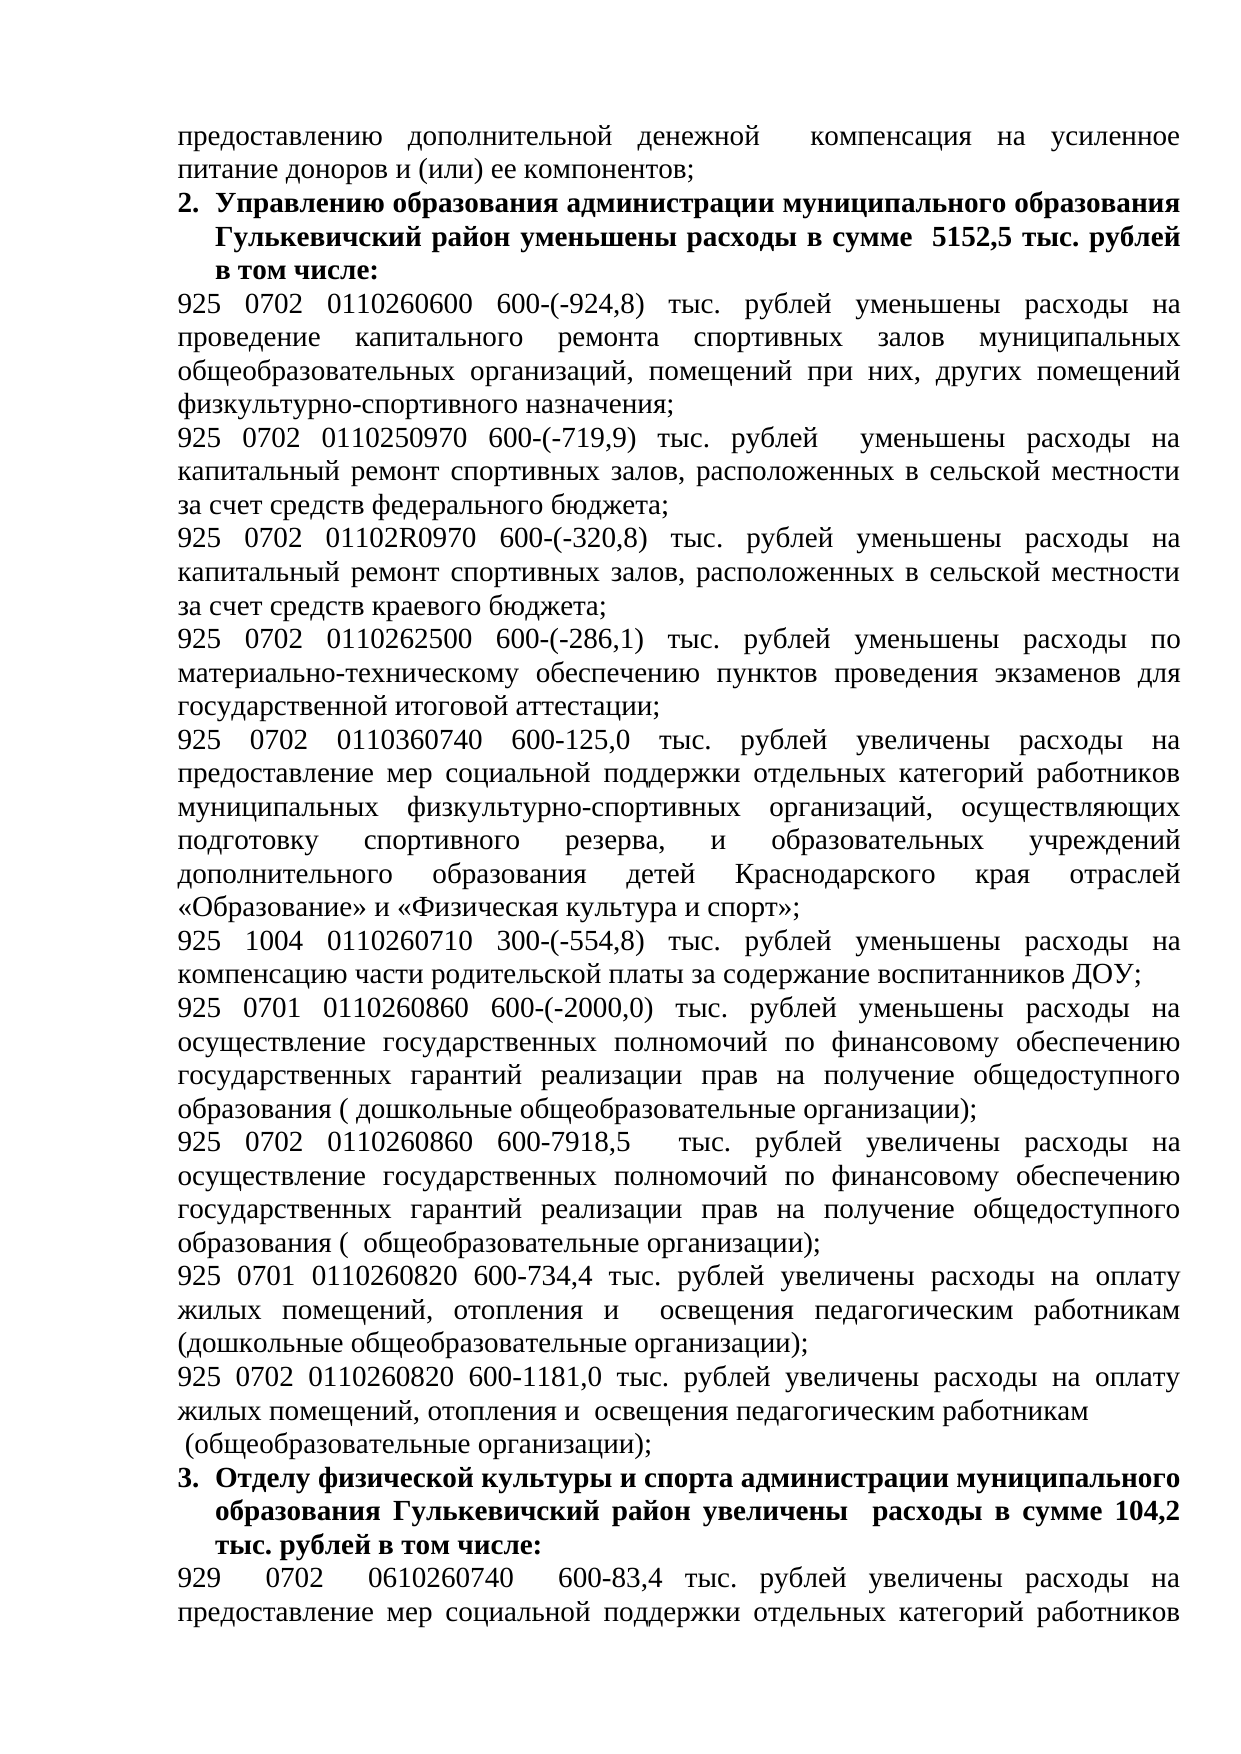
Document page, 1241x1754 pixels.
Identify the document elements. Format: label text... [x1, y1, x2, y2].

list (общеобразовательные организации); [177, 1426, 1181, 1460]
list Отделу физической культуры и спорта администрации муниципального образования Гулькевичский район увеличены расходы в сумме 104,2 тыс. рублей в том числе: [177, 1460, 1181, 1560]
list 925 0702 0110360740 600-125,0 тыс. рублей увеличены расходы на предоставление мер социальной поддержки отдельных категорий работников муниципальных физкультурно-спортивных организаций, осуществляющих подготовку спортивного резерва, и образовательных учреждений дополнительного образования детей Краснодарского края отраслей «Образование» и «Физическая культура и спорт»; [177, 722, 1181, 923]
list 925 0702 0110250970 600-(-719,9) тыс. рублей уменьшены расходы на капитальный ремонт спортивных залов, расположенных в сельской местности за счет средств федерального бюджета; [177, 420, 1181, 521]
list 925 0701 0110260860 600-(-2000,0) тыс. рублей уменьшены расходы на осуществление государственных полномочий по финансовому обеспечению государственных гарантий реализации прав на получение общедоступного образования ( дошкольные общеобразовательные организации); [177, 990, 1181, 1124]
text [177, 118, 1181, 185]
list 925 0702 0110260820 600-1181,0 тыс. рублей увеличены расходы на оплату жилых помещений, отопления и освещения педагогическим работникам [177, 1359, 1181, 1426]
list 925 0702 0110260600 600-(-924,8) тыс. рублей уменьшены расходы на проведение капитального ремонта спортивных залов муниципальных общеобразовательных организаций, помещений при них, других помещений физкультурно-спортивного назначения; [177, 286, 1181, 420]
list 925 0702 01102R0970 600-(-320,8) тыс. рублей уменьшены расходы на капитальный ремонт спортивных залов, расположенных в сельской местности за счет средств краевого бюджета; [177, 521, 1181, 621]
list 925 0701 0110260820 600-734,4 тыс. рублей увеличены расходы на оплату жилых помещений, отопления и освещения педагогическим работникам (дошкольные общеобразовательные организации); [177, 1258, 1181, 1359]
list 925 0702 0110262500 600-(-286,1) тыс. рублей уменьшены расходы по материально-техническому обеспечению пунктов проведения экзаменов для государственной итоговой аттестации; [177, 621, 1181, 722]
list Управлению образования администрации муниципального образования Гулькевичский район уменьшены расходы в сумме 5152,5 тыс. рублей в том числе: [177, 185, 1181, 286]
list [177, 1560, 1181, 1627]
list 925 0702 0110260860 600-7918,5 тыс. рублей увеличены расходы на осуществление государственных полномочий по финансовому обеспечению государственных гарантий реализации прав на получение общедоступного образования ( общеобразовательные организации); [177, 1124, 1181, 1258]
list 925 1004 0110260710 300-(-554,8) тыс. рублей уменьшены расходы на компенсацию части родительской платы за содержание воспитанников ДОУ; [177, 923, 1181, 990]
